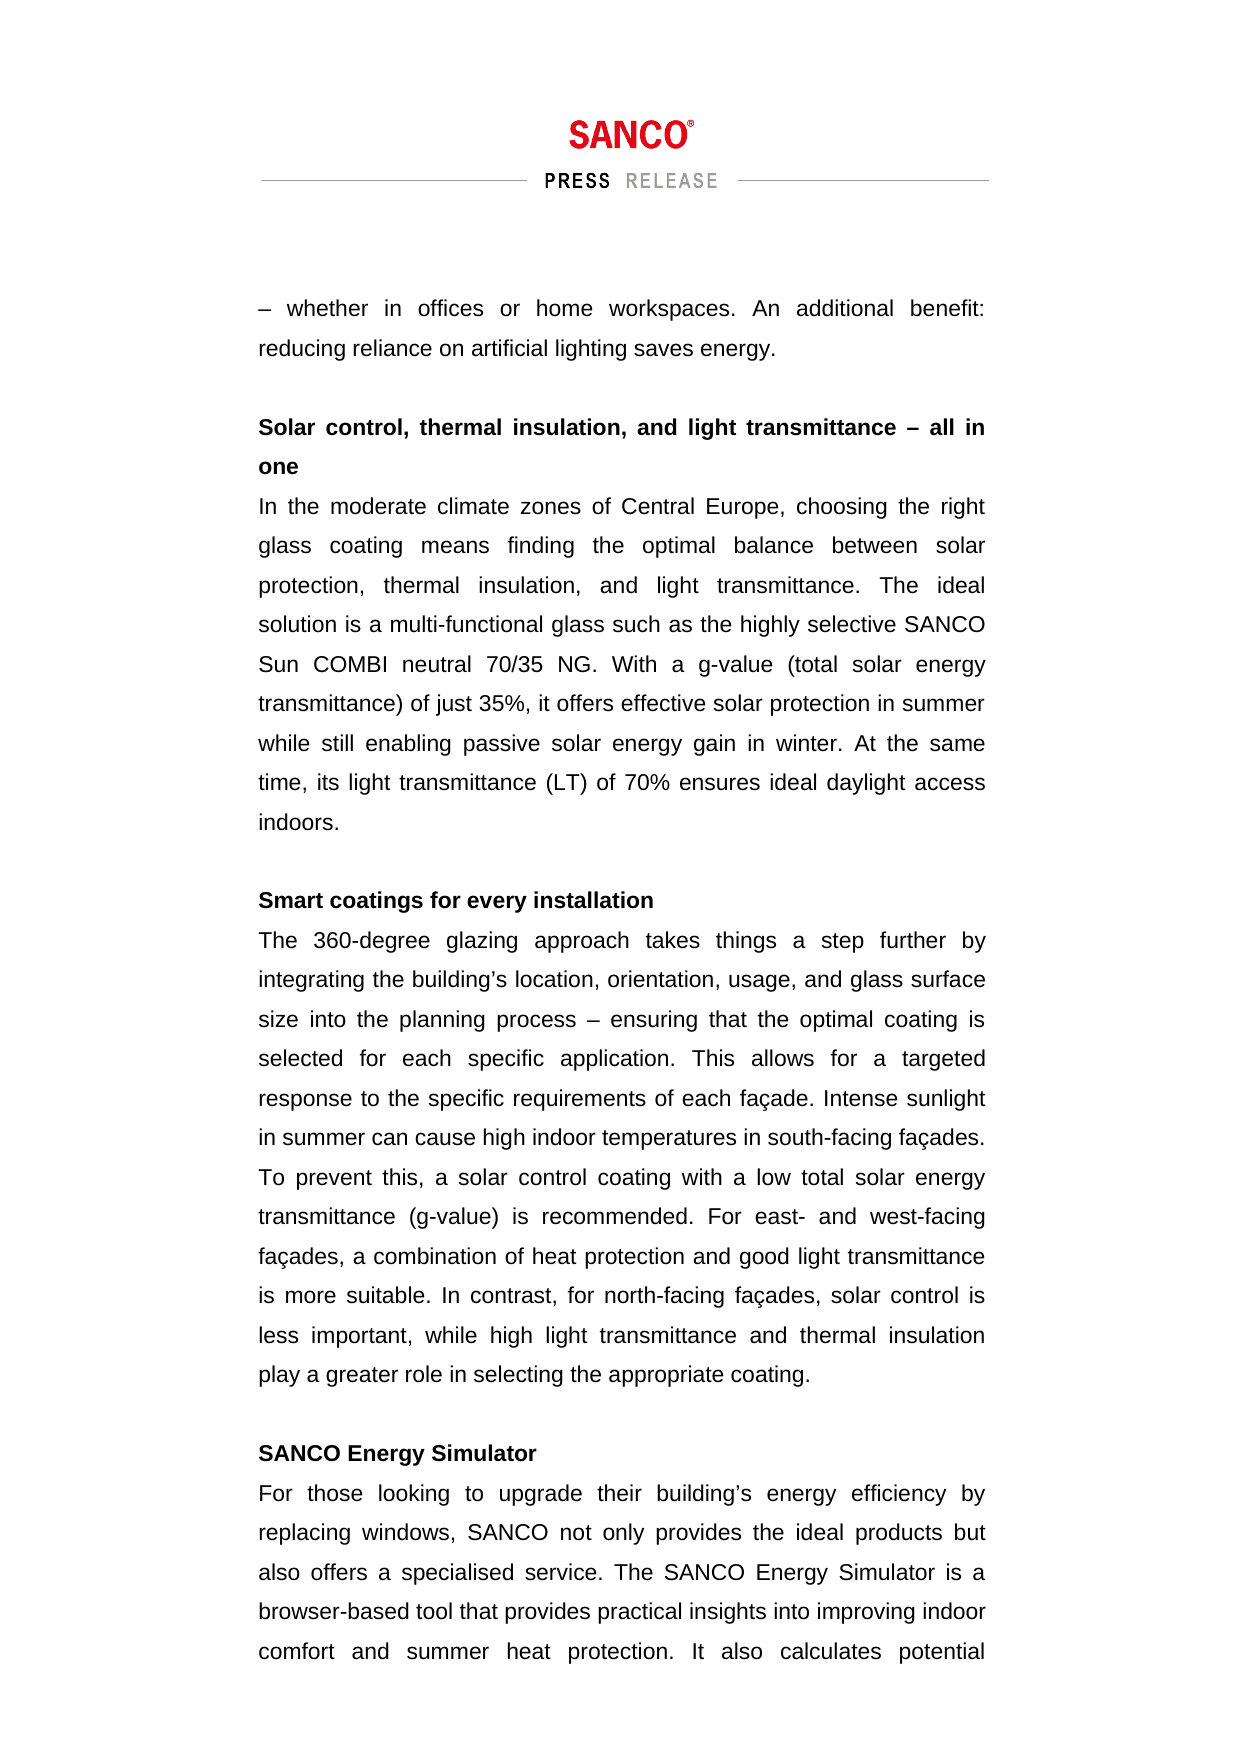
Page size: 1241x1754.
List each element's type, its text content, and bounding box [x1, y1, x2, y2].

text Solar control, thermal insulation, and light transmittance – all in one [258, 414, 986, 479]
picture [261, 114, 990, 196]
text Smart coatings for every installation [258, 887, 986, 914]
text In the moderate climate zones of Central Europe, choosing the right glass coating means finding the optimal balance between solar protection, thermal insulation, and light transmittance. The ideal solution is a multi-functional glass such as the highly selective SANCO Sun COMBI neutral 70/35 NG. With a g-value (total solar energy transmittance) of just 35%, it offers effective solar protection in summer while still enabling passive solar energy gain in winter. At the same time, its light transmittance (LT) of 70% ensures ideal daylight access indoors. [258, 493, 986, 835]
text SANCO Energy Simulator [258, 1440, 986, 1467]
text The 360-degree glazing approach takes things a step further by integrating the building’s location, orientation, usage, and glass surface size into the planning process – ensuring that the optimal coating is selected for each specific application. This allows for a targeted response to the specific requirements of each façade. Intense sunlight in summer can cause high indoor temperatures in south-facing façades. To prevent this, a solar control coating with a low total solar energy transmittance (g-value) is recommended. For east- and west-facing façades, a combination of heat protection and good light transmittance is more suitable. In contrast, for north-facing façades, solar control is less important, while high light transmittance and thermal insulation play a greater role in selecting the appropriate coating. [258, 927, 986, 1388]
